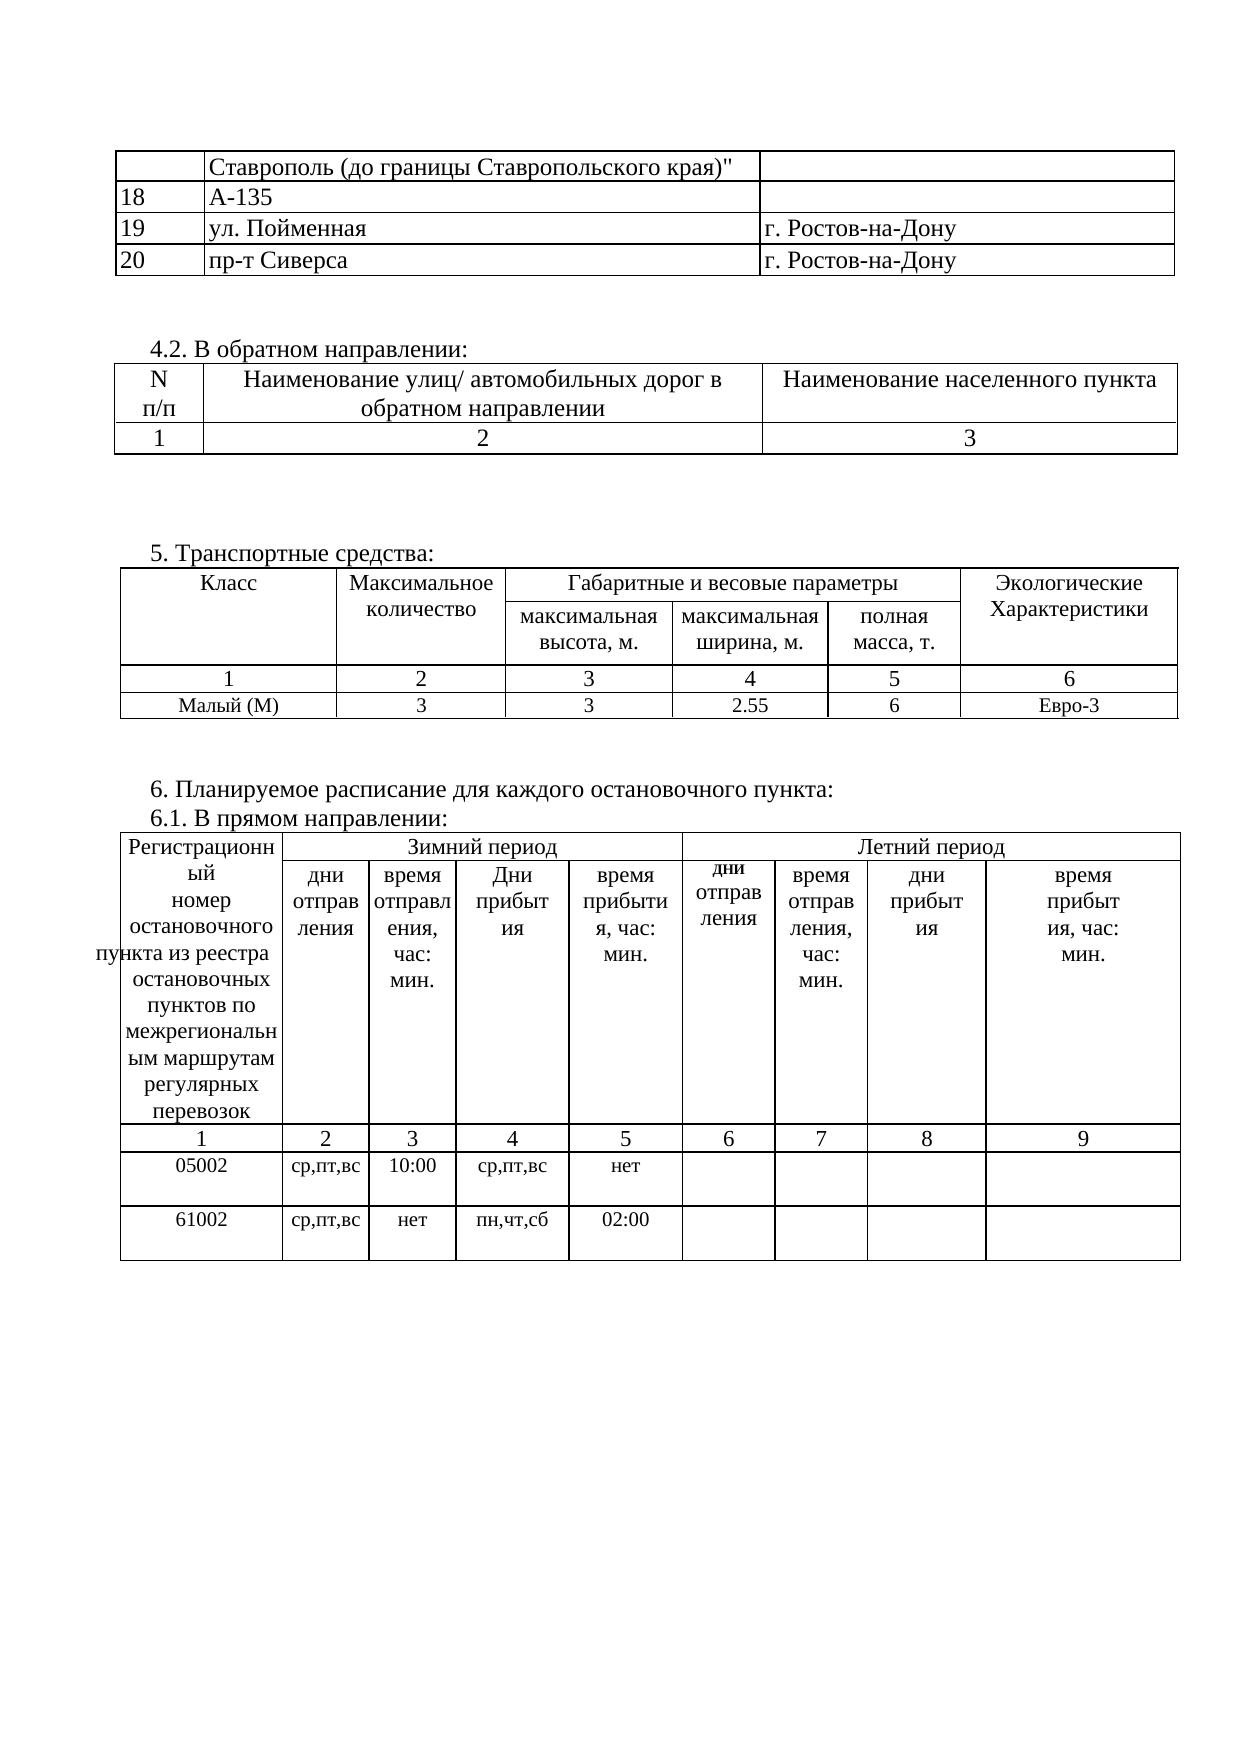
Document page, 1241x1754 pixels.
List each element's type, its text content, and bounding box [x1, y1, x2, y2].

table_cell время прибыти я, час: мин. [570, 861, 682, 1123]
table_cell г. Ростов-на-Дону [761, 245, 1174, 275]
text 4.2. В обратном направлении: [150, 334, 1090, 362]
table_cell Малый (М) [121, 693, 336, 717]
table_cell 2.55 [673, 693, 827, 717]
table_cell А-135 [205, 182, 759, 212]
table_cell 2 [283, 1125, 368, 1151]
table_cell [868, 1153, 985, 1205]
table_cell 9 [987, 1125, 1180, 1151]
table_cell [761, 152, 1174, 180]
text 6. Планируемое расписание для каждого остановочного пункта: [150, 774, 1090, 803]
table_cell 19 [117, 213, 204, 243]
table_header Габаритные и весовые параметры [506, 569, 960, 601]
table_cell Евро-3 [961, 693, 1177, 717]
table_cell дни прибыт ия [868, 861, 985, 1123]
table_cell [987, 1153, 1180, 1205]
table_header Класс [121, 569, 336, 664]
table_cell нет [570, 1153, 682, 1205]
table_cell 5 [829, 666, 960, 692]
table_cell 17 [117, 152, 204, 180]
table_header Наименование улиц/ автомобильных дорог в обратном направлении [204, 364, 762, 422]
table_cell 7 [776, 1125, 867, 1151]
table_cell 3 [506, 693, 672, 717]
table_cell 4 [673, 666, 827, 692]
table_cell 61002 [121, 1207, 282, 1260]
table_header Зимний период [283, 833, 682, 859]
table_header N п/п [115, 364, 203, 422]
table_cell 1 [115, 423, 203, 453]
table_cell 3 [506, 666, 672, 692]
table_cell время прибыт ия, час: мин. [987, 861, 1180, 1123]
table_cell 6 [961, 666, 1177, 692]
table_cell [761, 182, 1174, 212]
table_cell 1 [121, 666, 336, 692]
table_cell [868, 1207, 985, 1260]
table_cell ср,пт,вс [283, 1153, 368, 1205]
table_cell нет [370, 1207, 455, 1260]
table_cell [987, 1207, 1180, 1260]
table_cell [776, 1207, 867, 1260]
table_cell пр-т Сиверса [205, 245, 759, 275]
table_cell время отправл ения, час: мин. [370, 861, 455, 1123]
table_header Экологические Характеристики [961, 569, 1177, 664]
text 6.1. В прямом направлении: [150, 803, 1090, 832]
table_header Наименование населенного пункта [763, 364, 1177, 422]
table_header Летний период [683, 833, 1180, 859]
table_cell 6 [683, 1125, 774, 1151]
table_cell 10:00 [370, 1153, 455, 1205]
table_cell ДНИ отправ ления [683, 861, 774, 1123]
table_cell 1 [121, 1125, 282, 1151]
table_cell 2 [204, 423, 762, 453]
table_cell пн,чт,сб [457, 1207, 568, 1260]
table_cell 6 [829, 693, 960, 717]
table_cell 4 [457, 1125, 568, 1151]
table_cell 3 [370, 1125, 455, 1151]
table_cell 8 [868, 1125, 985, 1151]
table_header Максимальное количество [337, 569, 505, 664]
table_cell [776, 1153, 867, 1205]
table_cell [683, 1153, 774, 1205]
table_cell время отправ ления, час: мин. [776, 861, 867, 1123]
table_cell ул. Пойменная [205, 213, 759, 243]
table_cell 3 [763, 422, 1177, 453]
table_cell 18 [117, 182, 204, 212]
table_header Регистрационный номер остановочного пункта из реестра остановочных пунктов по межрегиональным маршрутам регулярных перевозок [121, 833, 282, 1123]
table_cell максимальная высота, м. [506, 602, 672, 664]
table_cell [683, 1207, 774, 1260]
table_cell дни отправ ления [283, 861, 368, 1123]
table_cell г. Ростов-на-Дону [761, 213, 1174, 243]
table_cell 5 [570, 1125, 682, 1151]
table_cell 02:00 [570, 1207, 682, 1260]
table_cell 20 [117, 245, 204, 275]
table_cell 05002 [121, 1153, 282, 1205]
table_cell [205, 152, 759, 180]
table_cell Дни прибыт ия [457, 861, 568, 1123]
text 5. Транспортные средства: [150, 538, 1090, 567]
table_cell максимальная ширина, м. [673, 602, 827, 664]
table_cell 3 [337, 693, 505, 717]
table_cell ср,пт,вс [283, 1207, 368, 1260]
table_cell 2 [337, 666, 505, 692]
table_cell ср,пт,вс [457, 1153, 568, 1205]
table_cell полная масса, т. [829, 602, 960, 664]
